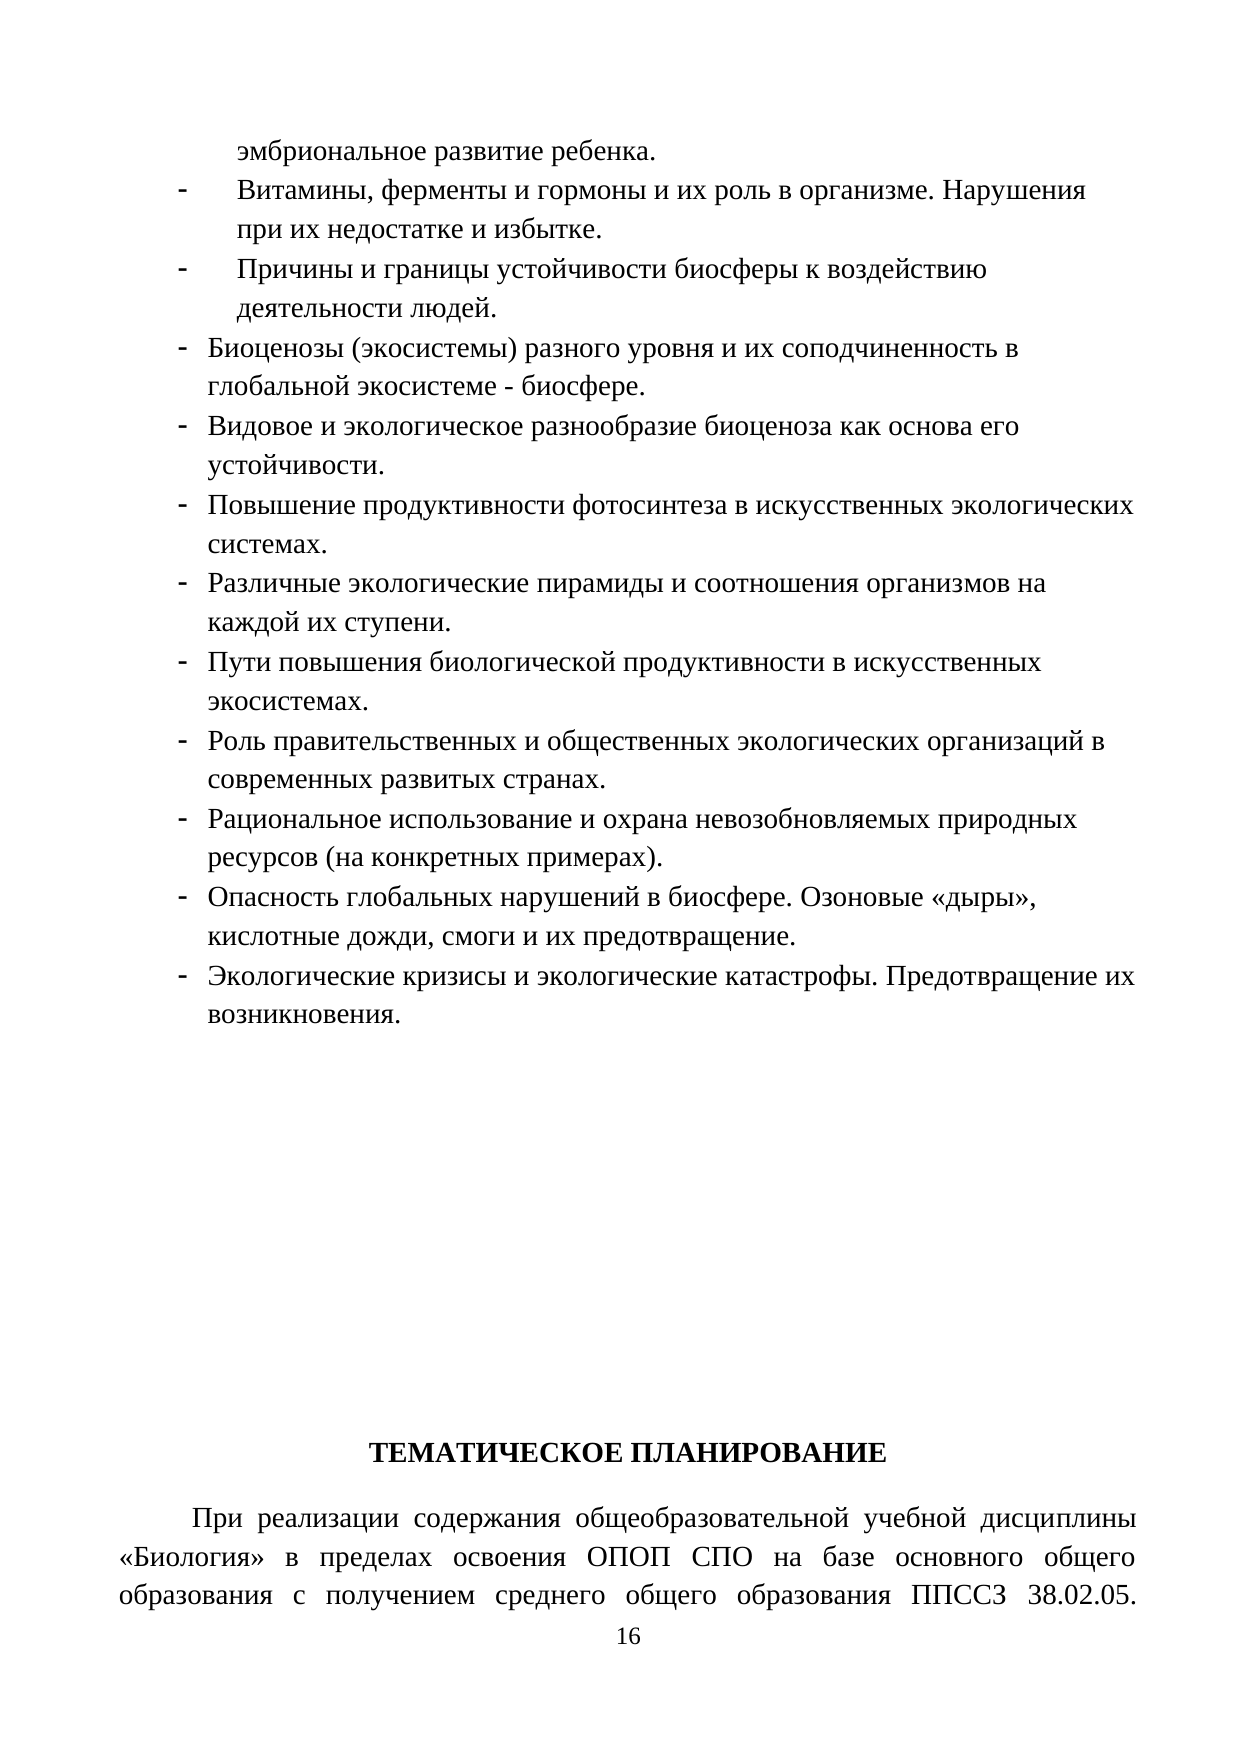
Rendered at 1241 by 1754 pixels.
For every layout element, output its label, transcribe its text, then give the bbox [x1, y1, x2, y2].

list Различные экологические пирамиды и соотношения организмов на каждой их ступени. [178, 565, 1138, 637]
list Витамины, ферменты и гормоны и их роль в организме. Нарушения при их недостатке и избытке. [178, 172, 1138, 245]
list Опасность глобальных нарушений в биосфере. Озоновые «дыры», кислотные дожди, смоги и их предотвращение. [178, 879, 1138, 952]
list Биоценозы (экосистемы) разного уровня и их соподчиненность в глобальной экосистеме - биосфере. [178, 330, 1138, 402]
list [178, 133, 1138, 166]
text ТЕМАТИЧЕСКОЕ ПЛАНИРОВАНИЕ [118, 1436, 1137, 1469]
list Экологические кризисы и экологические катастрофы. Предотвращение их возникновения. [178, 958, 1138, 1030]
list Пути повышения биологической продуктивности в искусственных экосистемах. [178, 644, 1138, 716]
list Повышение продуктивности фотосинтеза в искусственных экологических системах. [178, 487, 1138, 559]
list Рациональное использование и охрана невозобновляемых природных ресурсов (на конкретных примерах). [178, 801, 1138, 873]
list Роль правительственных и общественных экологических организаций в современных развитых странах. [178, 723, 1138, 795]
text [118, 1500, 1137, 1611]
list Причины и границы устойчивости биосферы к воздействию деятельности людей. [178, 251, 1138, 323]
list Видовое и экологическое разнообразие биоценоза как основа его устойчивости. [178, 408, 1138, 481]
